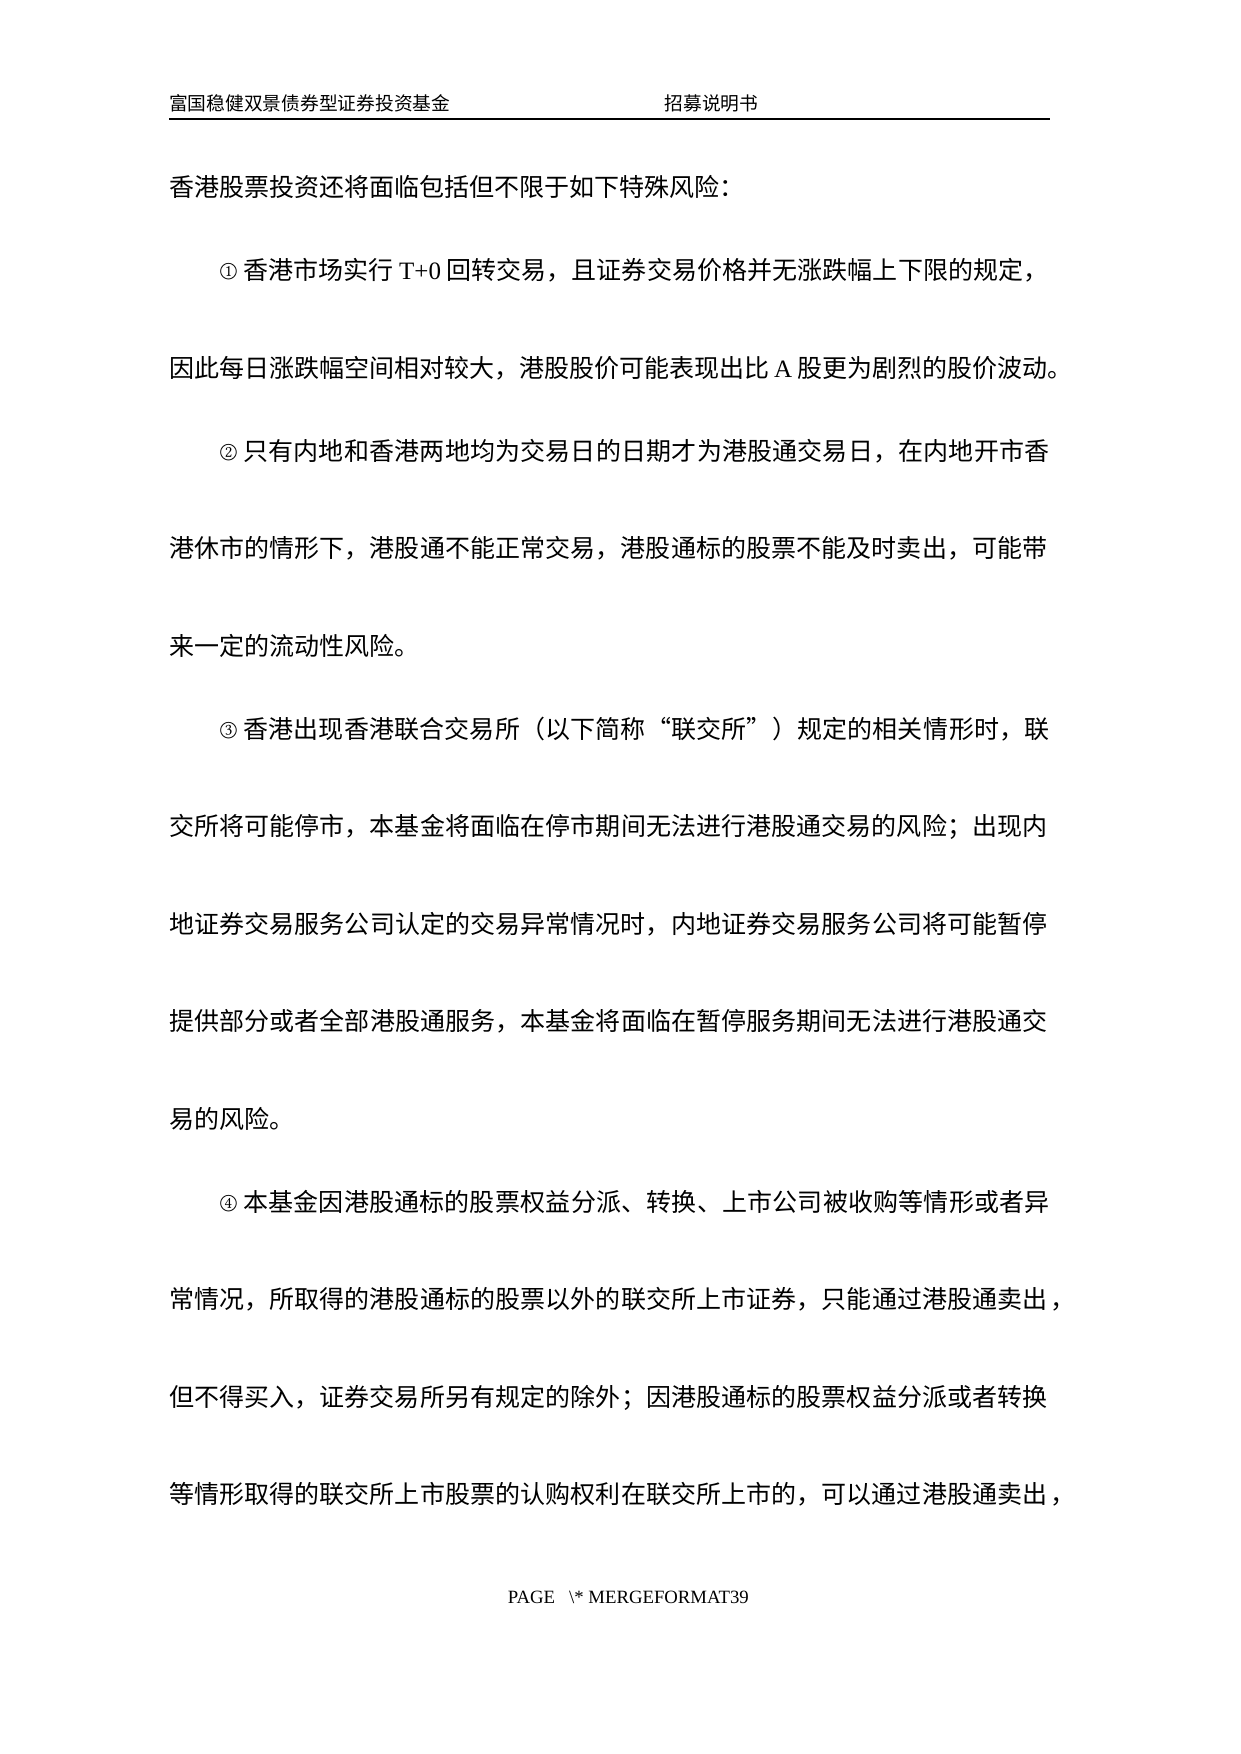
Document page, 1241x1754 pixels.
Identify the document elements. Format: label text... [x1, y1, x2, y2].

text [169, 1168, 1050, 1526]
text ③香港出现香港联合交易所（以下简称“联交所”）规定的相关情形时，联交所将可能停市，本基金将面临在停市期间无法进行港股通交易的风险；出现内地证券交易服务公司认定的交易异常情况时，内地证券交易服务公司将可能暂停提供部分或者全部港股通服务，本基金将面临在暂停服务期间无法进行港股通交易的风险。 [169, 695, 1050, 1150]
text ②只有内地和香港两地均为交易日的日期才为港股通交易日，在内地开市香港休市的情形下，港股通不能正常交易，港股通标的股票不能及时卖出，可能带来一定的流动性风险。 [169, 417, 1050, 677]
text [169, 153, 1050, 218]
text ①香港市场实行T+0回转交易，且证券交易价格并无涨跌幅上下限的规定，因此每日涨跌幅空间相对较大，港股股价可能表现出比A股更为剧烈的股价波动。 [169, 236, 1050, 399]
